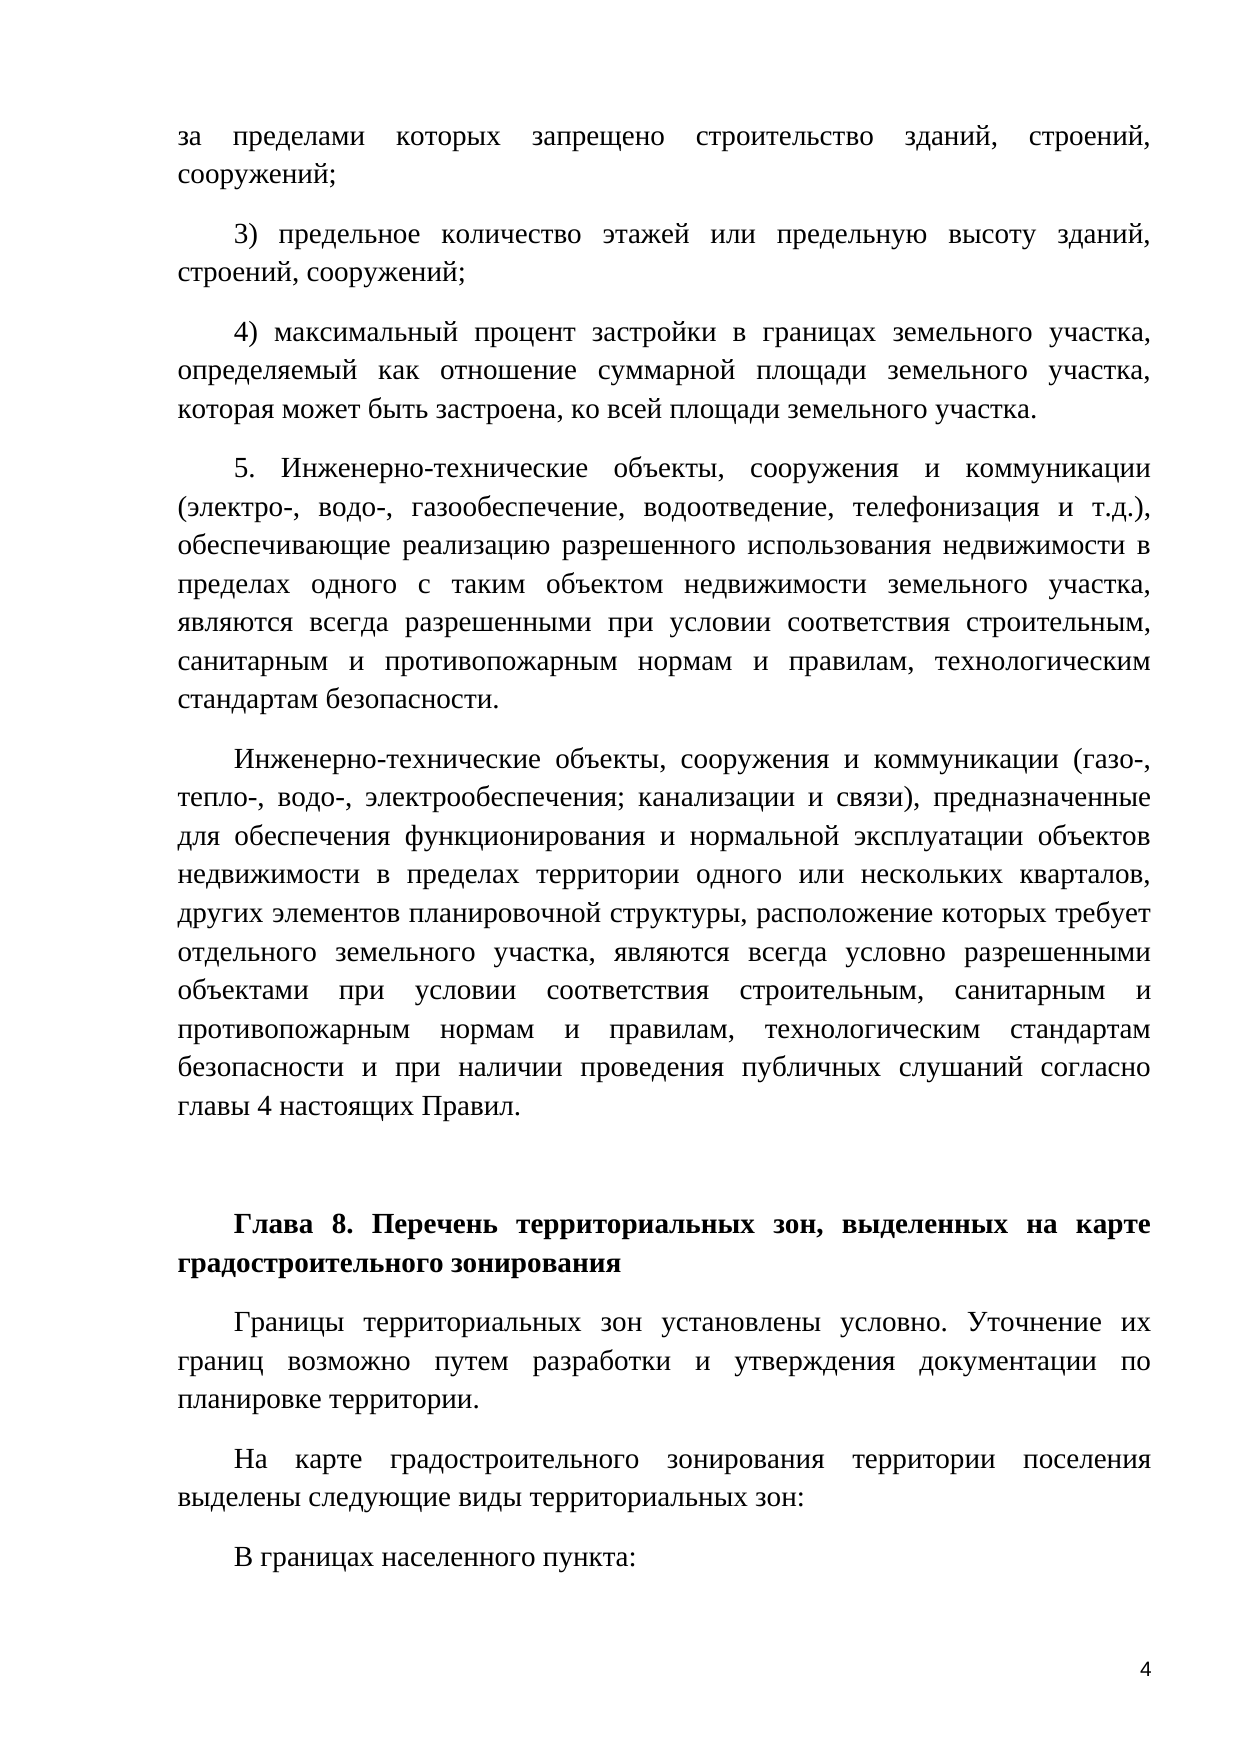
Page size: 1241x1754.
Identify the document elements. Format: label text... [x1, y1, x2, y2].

text На карте градостроительного зонирования территории поселения выделены следующие виды территориальных зон: [177, 1441, 1152, 1513]
text Инженерно-технические объекты, сооружения и коммуникации (газо-, тепло-, водо-, электрообеспечения; канализации и связи), предназначенные для обеспечения функционирования и нормальной эксплуатации объектов недвижимости в пределах территории одного или нескольких кварталов, других элементов планировочной структуры, расположение которых требует отдельного земельного участка, являются всегда условно разрешенными объектами при условии соответствия строительным, санитарным и противопожарным нормам и правилам, технологическим стандартам безопасности и при наличии проведения публичных слушаний согласно главы 4 настоящих Правил. [177, 741, 1152, 1121]
text В границах населенного пункта: [177, 1539, 1152, 1572]
text 4) максимальный процент застройки в границах земельного участка, определяемый как отношение суммарной площади земельного участка, которая может быть застроена, ко всей площади земельного участка. [177, 314, 1152, 424]
text 3) предельное количество этажей или предельную высоту зданий, строений, сооружений; [177, 216, 1152, 288]
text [177, 118, 1152, 190]
text 5. Инженерно-технические объекты, сооружения и коммуникации (электро-, водо-, газообеспечение, водоотведение, телефонизация и т.д.), обеспечивающие реализацию разрешенного использования недвижимости в пределах одного с таким объектом недвижимости земельного участка, являются всегда разрешенными при условии соответствия строительным, санитарным и противопожарным нормам и правилам, технологическим стандартам безопасности. [177, 450, 1152, 715]
text Глава 8. Перечень территориальных зон, выделенных на карте градостроительного зонирования [177, 1207, 1152, 1279]
text Границы территориальных зон установлены условно. Уточнение их границ возможно путем разработки и утверждения документации по планировке территории. [177, 1304, 1152, 1415]
